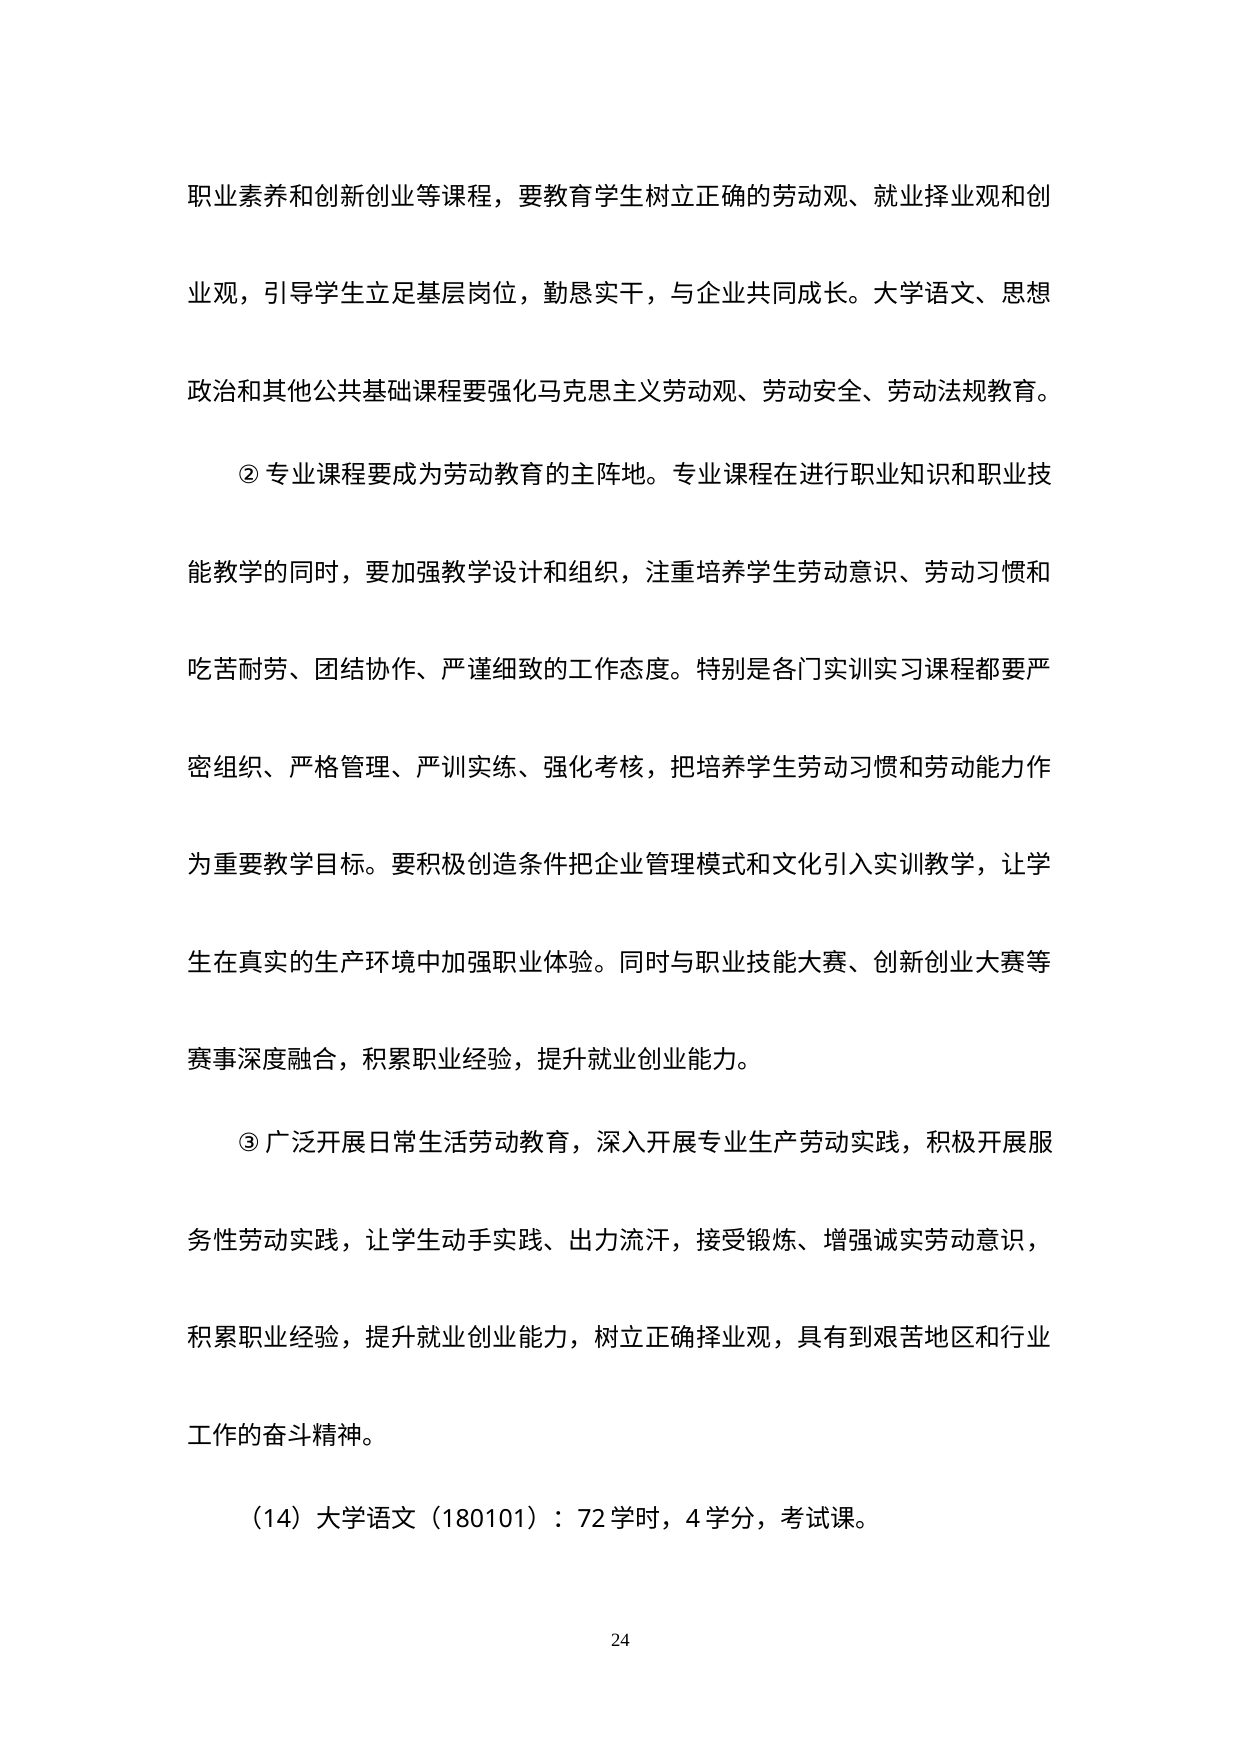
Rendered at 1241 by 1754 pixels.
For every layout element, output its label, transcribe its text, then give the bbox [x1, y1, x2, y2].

text ②专业课程要成为劳动教育的主阵地。专业课程在进行职业知识和职业技能教学的同时，要加强教学设计和组织，注重培养学生劳动意识、劳动习惯和吃苦耐劳、团结协作、严谨细致的工作态度。特别是各门实训实习课程都要严密组织、严格管理、严训实练、强化考核，把培养学生劳动习惯和劳动能力作为重要教学目标。要积极创造条件把企业管理模式和文化引入实训教学，让学生在真实的生产环境中加强职业体验。同时与职业技能大赛、创新创业大赛等赛事深度融合，积累职业经验，提升就业创业能力。 [187, 440, 1053, 1090]
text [187, 162, 1053, 422]
text （14）大学语文（180101）：72学时，4学分，考试课。 [187, 1484, 1053, 1549]
text ③广泛开展日常生活劳动教育，深入开展专业生产劳动实践，积极开展服务性劳动实践，让学生动手实践、出力流汗，接受锻炼、增强诚实劳动意识，积累职业经验，提升就业创业能力，树立正确择业观，具有到艰苦地区和行业工作的奋斗精神。 [187, 1108, 1053, 1466]
